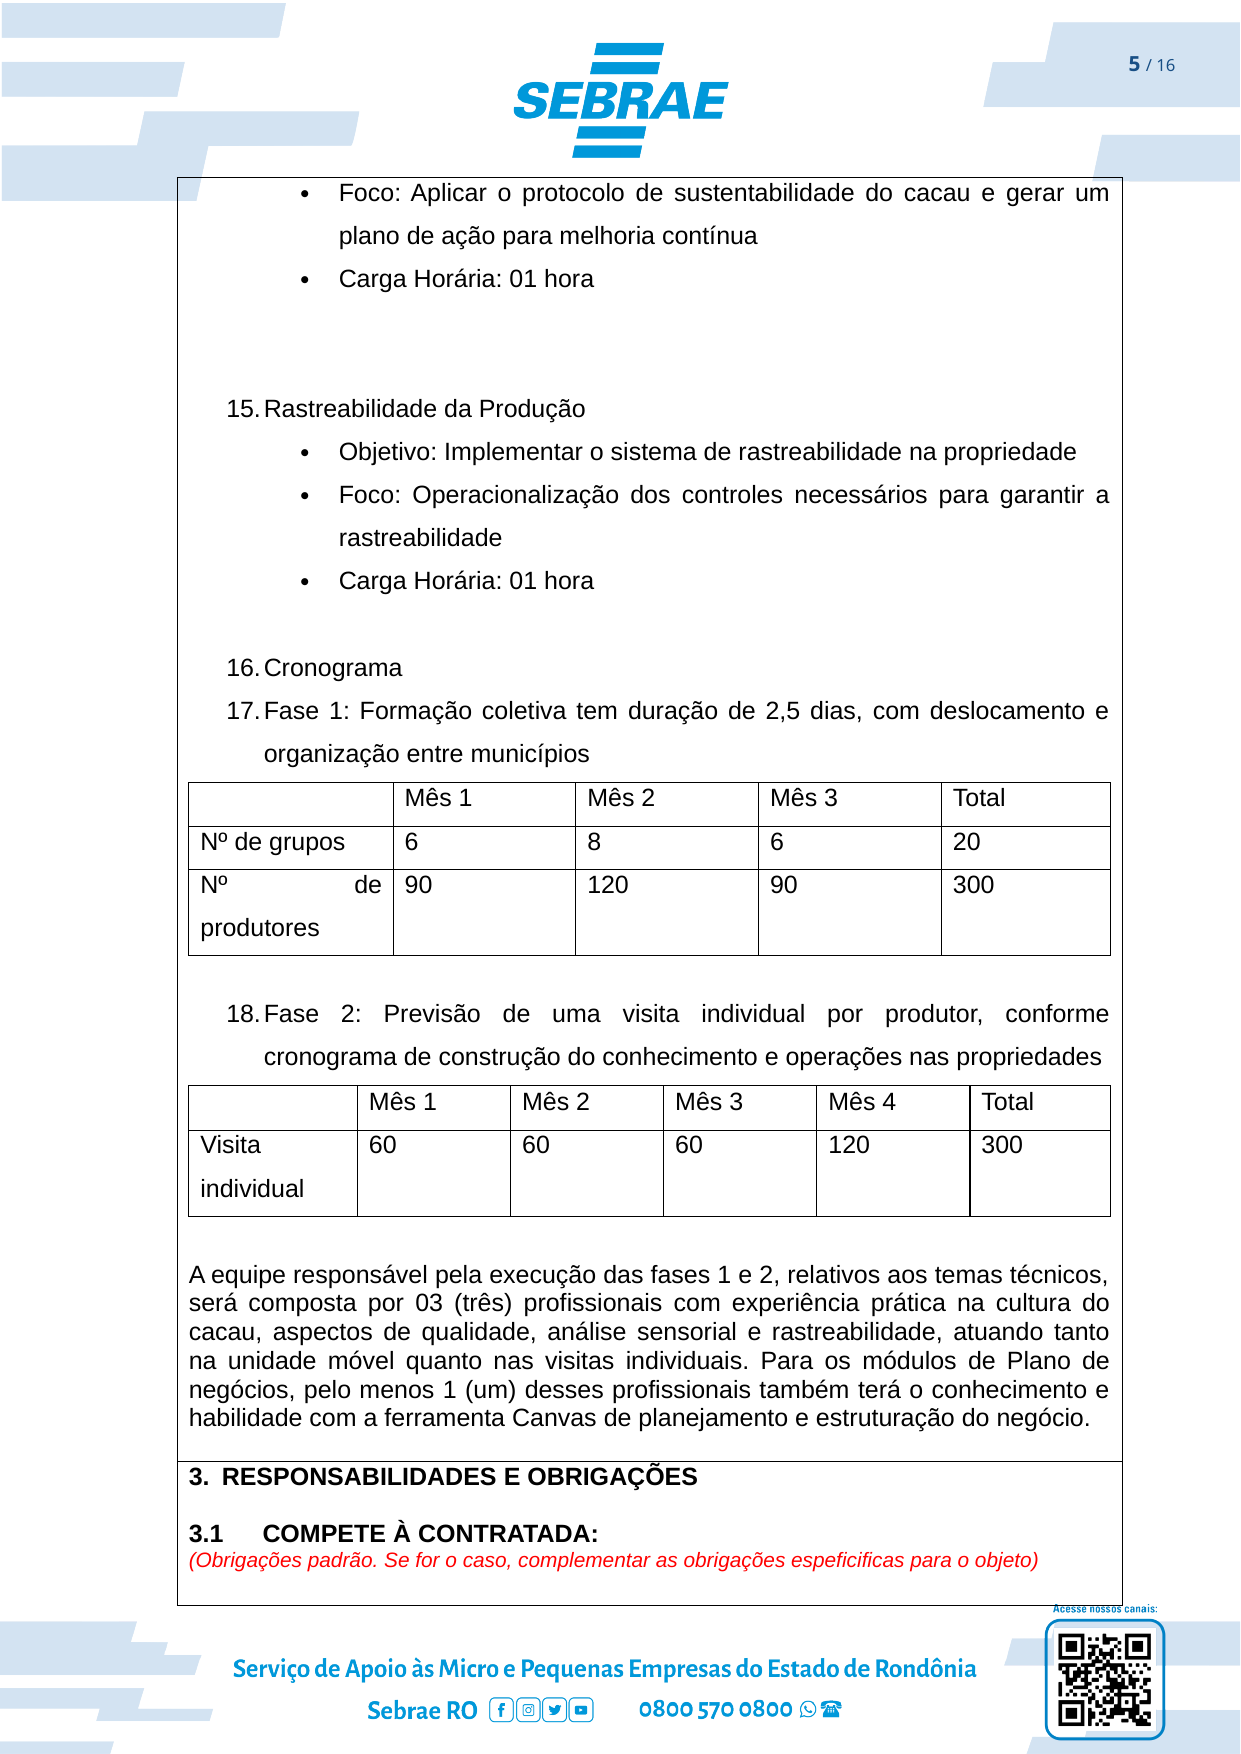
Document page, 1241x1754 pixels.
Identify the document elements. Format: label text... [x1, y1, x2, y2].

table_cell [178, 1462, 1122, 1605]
picture [1, 3, 1240, 201]
picture [0, 1603, 1241, 1754]
